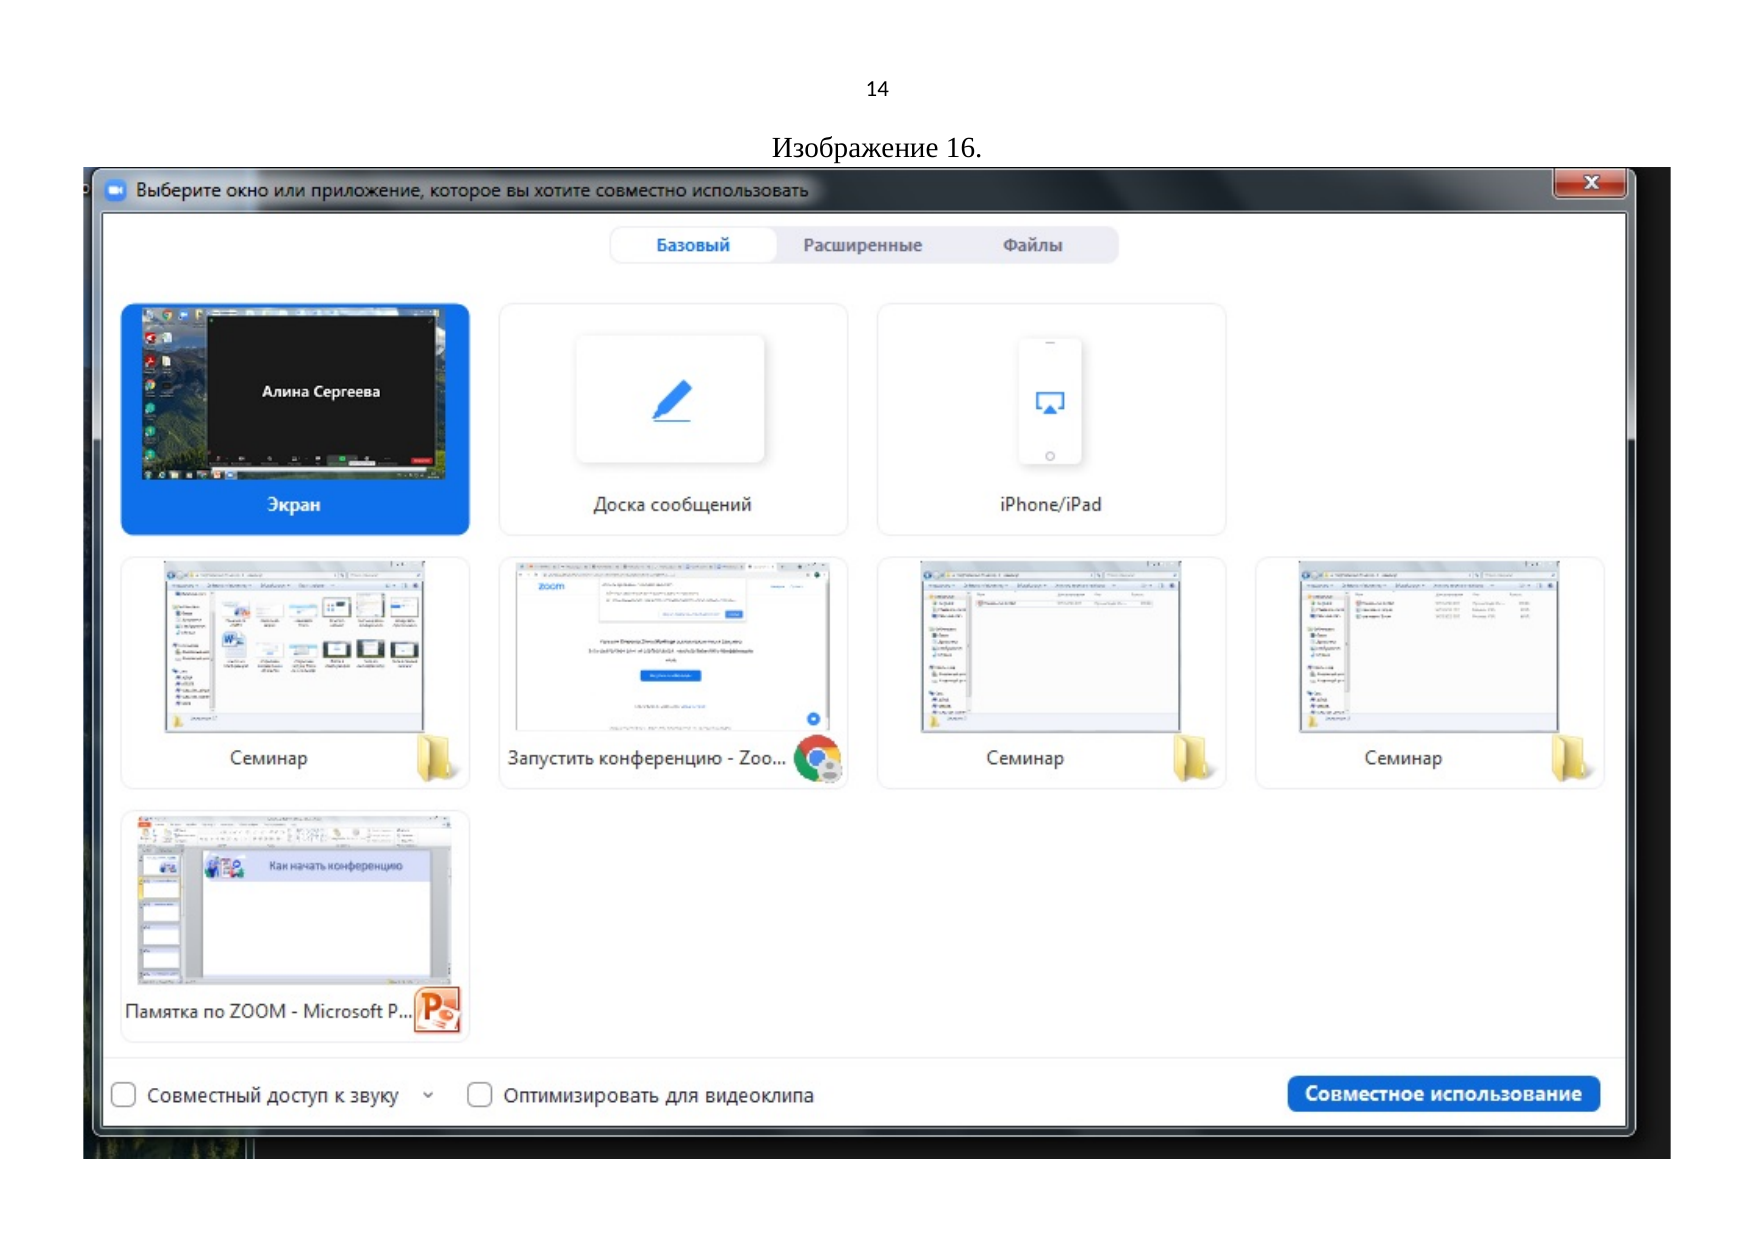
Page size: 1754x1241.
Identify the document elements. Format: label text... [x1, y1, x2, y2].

picture [83, 167, 1671, 1159]
